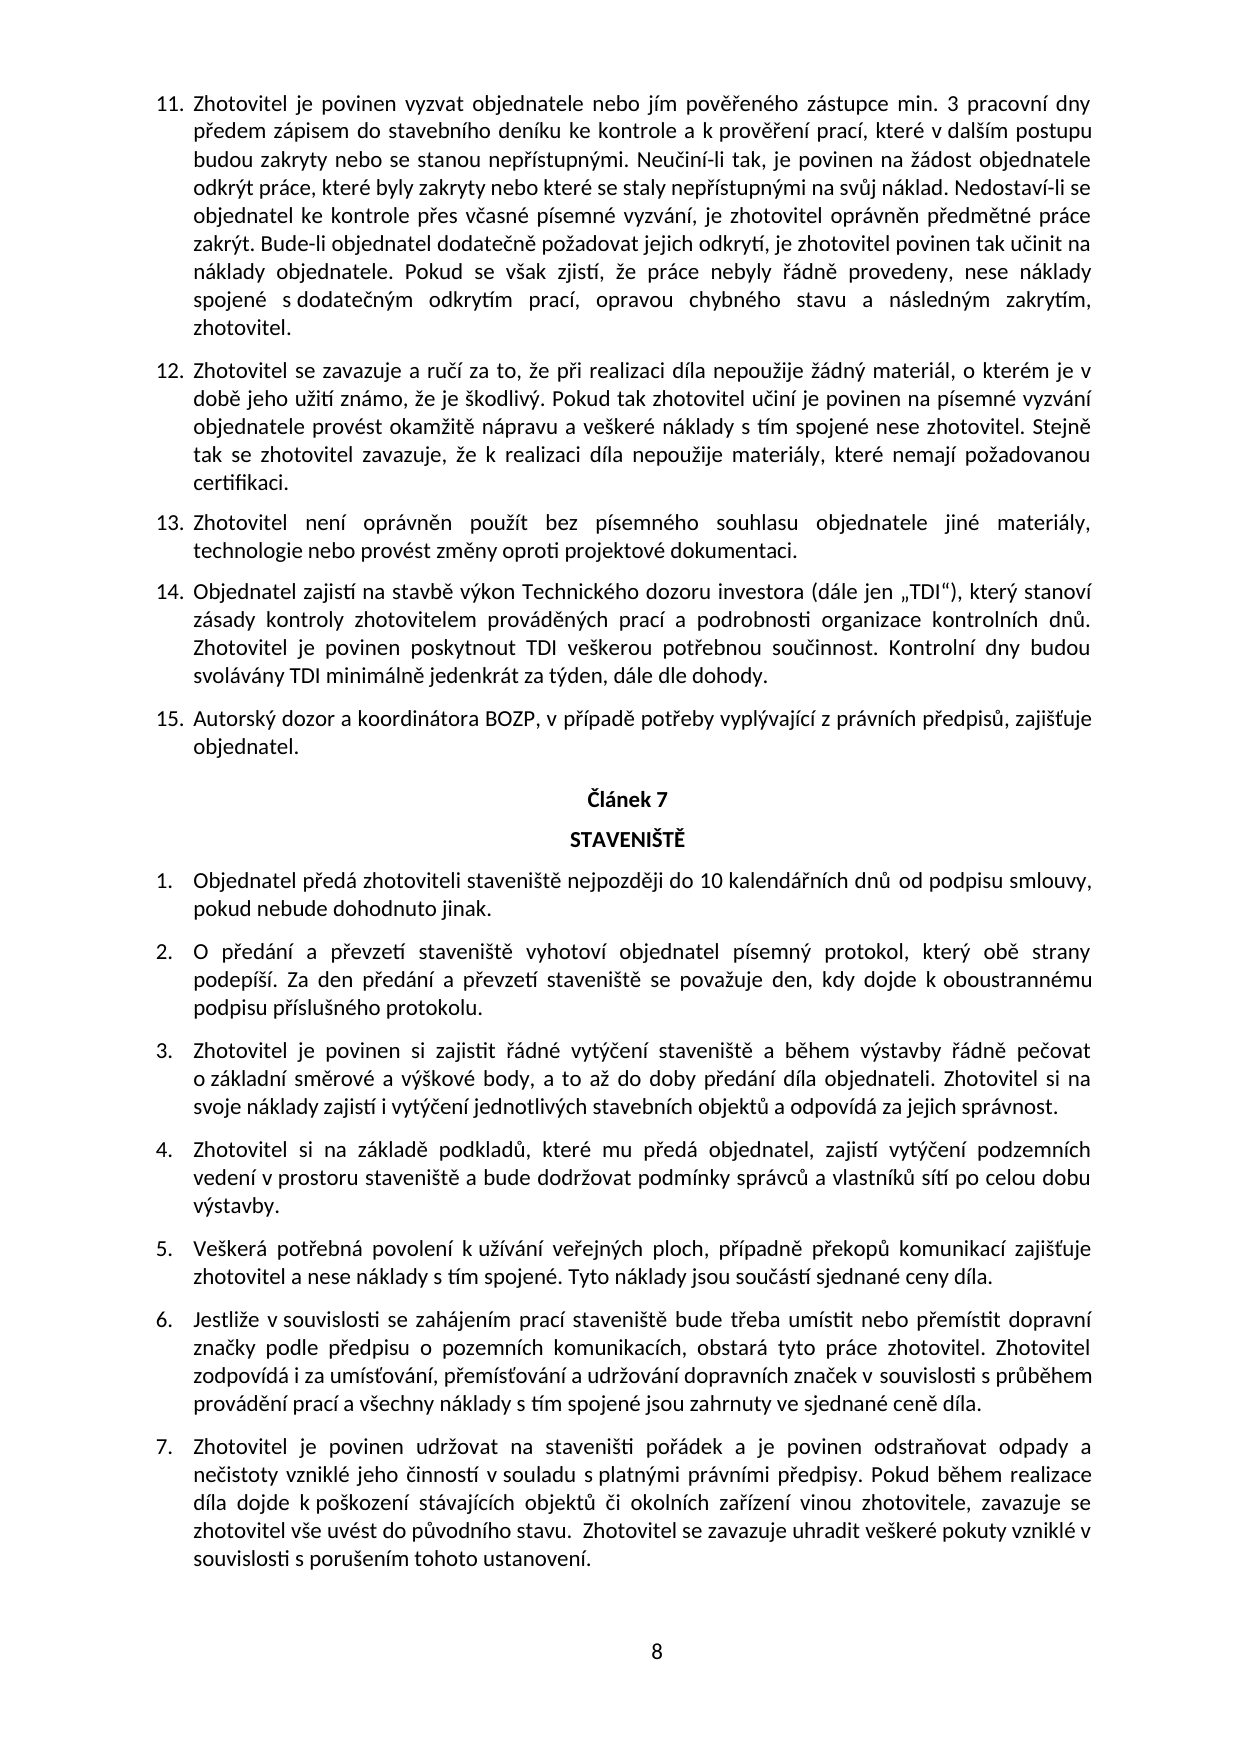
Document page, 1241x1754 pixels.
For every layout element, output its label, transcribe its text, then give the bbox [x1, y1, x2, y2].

list Zhotovitel je povinen udržovat na staveništi pořádek a je povinen odstraňovat odpady a nečistoty vzniklé jeho činností v souladu s platnými právními předpisy. Pokud během realizace díla dojde k poškození stávajících objektů či okolních zařízení vinou zhotovitele, zavazuje se zhotovitel vše uvést do původního stavu. Zhotovitel se zavazuje uhradit veškeré pokuty vzniklé v souvislosti s porušením tohoto ustanovení. [156, 1432, 1093, 1573]
list Zhotovitel se zavazuje a ručí za to, že při realizaci díla nepoužije žádný materiál, o kterém je v době jeho užití známo, že je škodlivý. Pokud tak zhotovitel učiní je povinen na písemné vyzvání objednatele provést okamžitě nápravu a veškeré náklady s tím spojené nese zhotovitel. Stejně tak se zhotovitel zavazuje, že k realizaci díla nepoužije materiály, které nemají požadovanou certifikaci. [156, 356, 1093, 496]
list O předání a převzetí staveniště vyhotoví objednatel písemný protokol, který obě strany podepíší. Za den předání a převzetí staveniště se považuje den, kdy dojde k oboustrannému podpisu příslušného protokolu. [156, 937, 1093, 1021]
list Zhotovitel je povinen vyzvat objednatele nebo jím pověřeného zástupce min. 3 pracovní dny předem zápisem do stavebního deníku ke kontrole a k prověření prací, které v dalším postupu budou zakryty nebo se stanou nepřístupnými. Neučiní-li tak, je povinen na žádost objednatele odkrýt práce, které byly zakryty nebo které se staly nepřístupnými na svůj náklad. Nedostaví-li se objednatel ke kontrole přes včasné písemné vyzvání, je zhotovitel oprávněn předmětné práce zakrýt. Bude-li objednatel dodatečně požadovat jejich odkrytí, je zhotovitel povinen tak učinit na náklady objednatele. Pokud se však zjistí, že práce nebyly řádně provedeny, nese náklady spojené s dodatečným odkrytím prací, opravou chybného stavu a následným zakrytím, zhotovitel. [156, 89, 1093, 341]
list Objednatel předá zhotoviteli staveniště nejpozději do 10 kalendářních dnů od podpisu smlouvy, pokud nebude dohodnuto jinak. [156, 866, 1093, 922]
list Zhotovitel není oprávněn použít bez písemného souhlasu objednatele jiné materiály, technologie nebo provést změny oproti projektové dokumentaci. [156, 508, 1093, 564]
subtitle Článek 7 [162, 785, 1093, 813]
list Jestliže v souvislosti se zahájením prací staveniště bude třeba umístit nebo přemístit dopravní značky podle předpisu o pozemních komunikacích, obstará tyto práce zhotovitel. Zhotovitel zodpovídá i za umísťování, přemísťování a udržování dopravních značek v souvislosti s průběhem provádění prací a všechny náklady s tím spojené jsou zahrnuty ve sjednané ceně díla. [156, 1305, 1093, 1417]
text Staveniště [162, 826, 1093, 854]
list Objednatel zajistí na stavbě výkon Technického dozoru investora (dále jen „TDI“), který stanoví zásady kontroly zhotovitelem prováděných prací a podrobnosti organizace kontrolních dnů. Zhotovitel je povinen poskytnout TDI veškerou potřebnou součinnost. Kontrolní dny budou svolávány TDI minimálně jedenkrát za týden, dále dle dohody. [156, 577, 1093, 689]
list Veškerá potřebná povolení k užívání veřejných ploch, případně překopů komunikací zajišťuje zhotovitel a nese náklady s tím spojené. Tyto náklady jsou součástí sjednané ceny díla. [156, 1234, 1093, 1290]
list Zhotovitel je povinen si zajistit řádné vytýčení staveniště a během výstavby řádně pečovat o základní směrové a výškové body, a to až do doby předání díla objednateli. Zhotovitel si na svoje náklady zajistí i vytýčení jednotlivých stavebních objektů a odpovídá za jejich správnost. [156, 1036, 1093, 1120]
list Autorský dozor a koordinátora BOZP, v případě potřeby vyplývající z právních předpisů, zajišťuje objednatel. [156, 704, 1093, 760]
list Zhotovitel si na základě podkladů, které mu předá objednatel, zajistí vytýčení podzemních vedení v prostoru staveniště a bude dodržovat podmínky správců a vlastníků sítí po celou dobu výstavby. [156, 1135, 1093, 1219]
